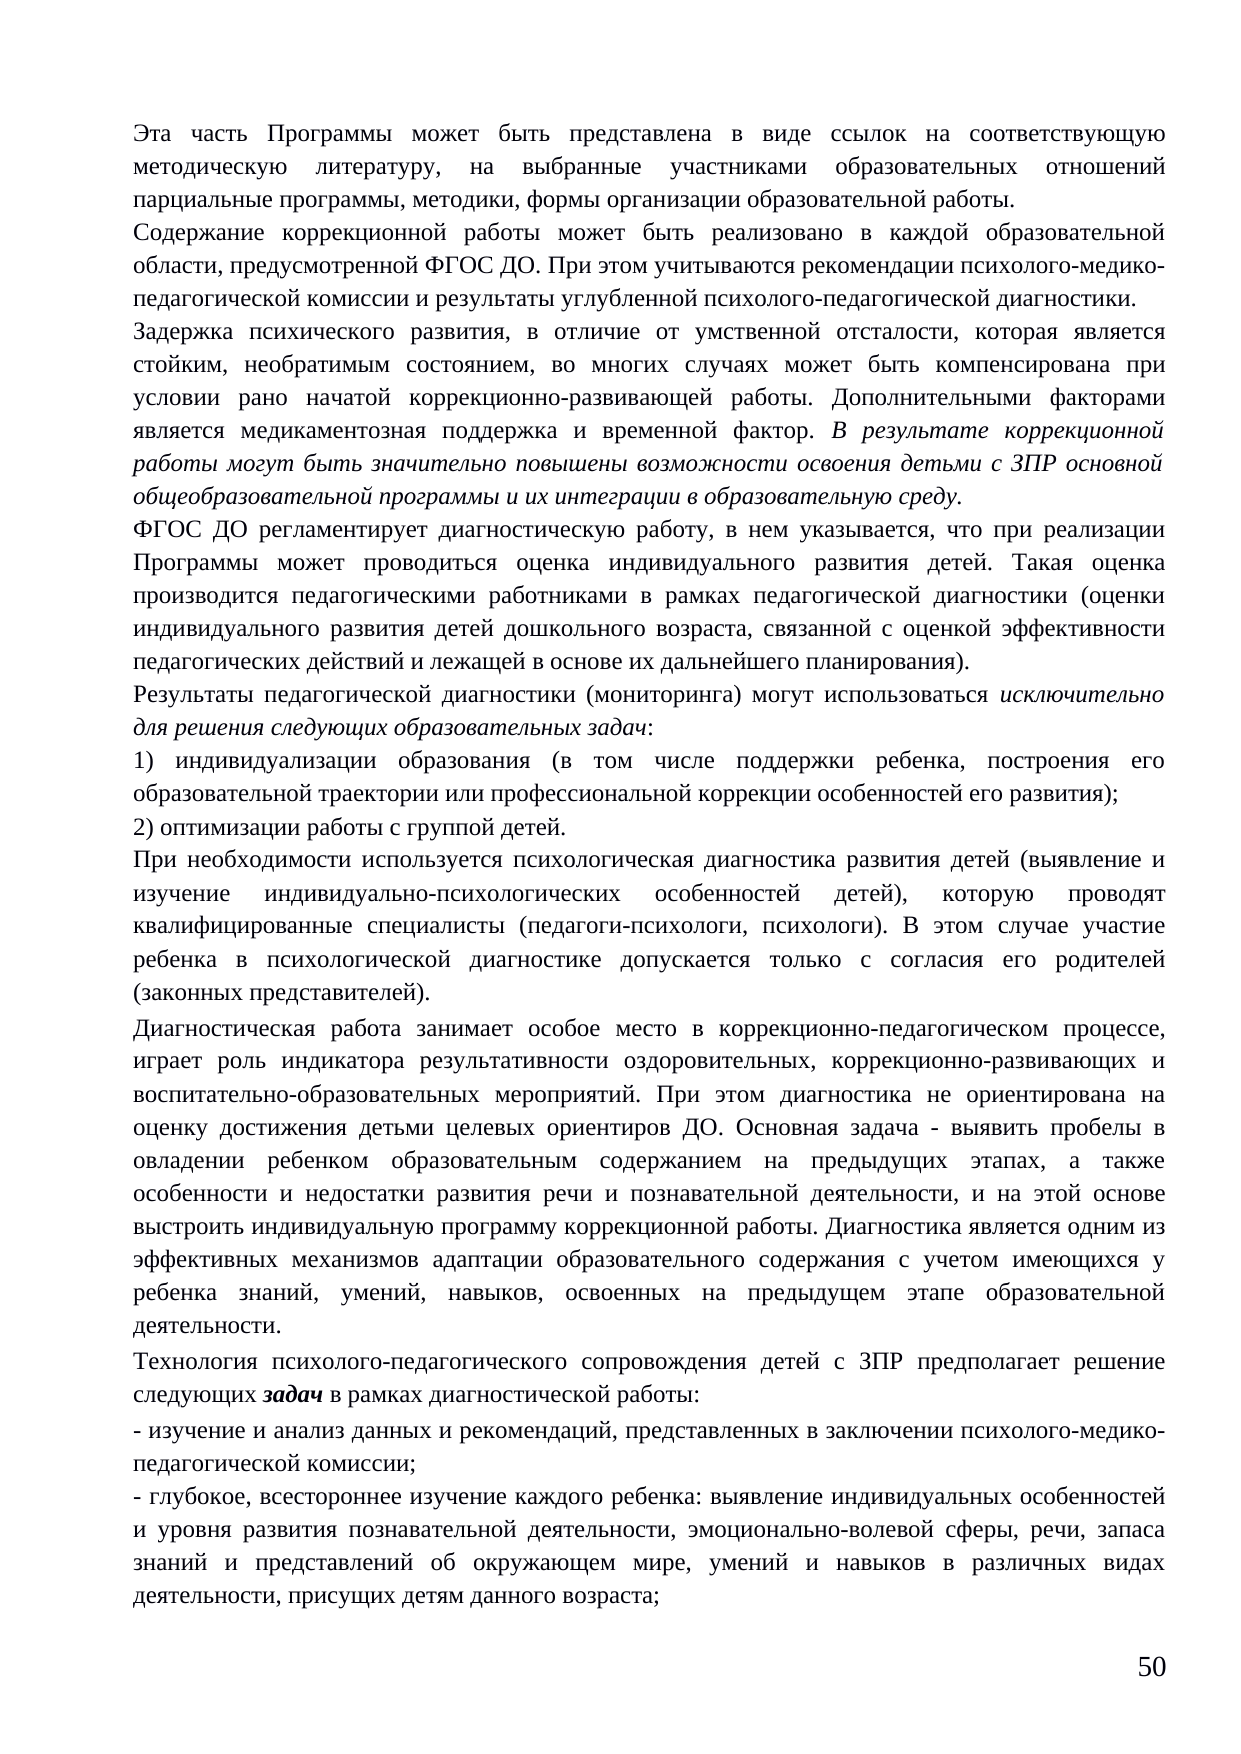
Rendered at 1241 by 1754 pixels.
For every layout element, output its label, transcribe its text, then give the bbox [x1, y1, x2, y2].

text ФГОС ДО регламентирует диагностическую работу, в нем указывается, что при реализации Программы может проводиться оценка индивидуального развития детей. Такая оценка производится педагогическими работниками в рамках педагогической диагностики (оценки индивидуального развития детей дошкольного возраста, связанной с оценкой эффективности педагогических действий и лежащей в основе их дальнейшего планирования). [133, 514, 1166, 675]
text - глубокое, всестороннее изучение каждого ребенка: выявление индивидуальных особенностей и уровня развития познавательной деятельности, эмоционально-волевой сферы, речи, запаса знаний и представлений об окружающем мире, умений и навыков в различных видах деятельности, присущих детям данного возраста; [133, 1481, 1166, 1608]
text Результаты педагогической диагностики (мониторинга) могут использоваться исключительно для решения следующих образовательных задач: [133, 679, 1166, 741]
text Диагностическая работа занимает особое место в коррекционно-педагогическом процессе, играет роль индикатора результативности оздоровительных, коррекционно-развивающих и воспитательно-образовательных мероприятий. При этом диагностика не ориентирована на оценку достижения детьми целевых ориентиров ДО. Основная задача - выявить пробелы в овладении ребенком образовательным содержанием на предыдущих этапах, а также особенности и недостатки развития речи и познавательной деятельности, и на этой основе выстроить индивидуальную программу коррекционной работы. Диагностика является одним из эффективных механизмов адаптации образовательного содержания с учетом имеющихся у ребенка знаний, умений, навыков, освоенных на предыдущем этапе образовательной деятельности. [133, 1013, 1166, 1338]
text При необходимости используется психологическая диагностика развития детей (выявление и изучение индивидуально-психологических особенностей детей), которую проводят квалифицированные специалисты (педагоги-психологи, психологи). В этом случае участие ребенка в психологической диагностике допускается только с согласия его родителей (законных представителей). [133, 844, 1166, 1005]
text 2) оптимизации работы с группой детей. [133, 812, 1166, 840]
text 1) индивидуализации образования (в том числе поддержки ребенка, построения его образовательной траектории или профессиональной коррекции особенностей его развития); [133, 746, 1166, 807]
text Содержание коррекционной работы может быть реализовано в каждой образовательной области, предусмотренной ФГОС ДО. При этом учитываются рекомендации психолого-медико-педагогической комиссии и результаты углубленной психолого-педагогической диагностики. [133, 217, 1166, 312]
text - изучение и анализ данных и рекомендаций, представленных в заключении психолого-медико-педагогической комиссии; [133, 1415, 1166, 1476]
text Эта часть Программы может быть представлена в виде ссылок на соответствующую методическую литературу, на выбранные участниками образовательных отношений парциальные программы, методики, формы организации образовательной работы. [133, 118, 1166, 213]
text Задержка психического развития, в отличие от умственной отсталости, которая является стойким, необратимым состоянием, во многих случаях может быть компенсирована при условии рано начатой коррекционно-развивающей работы. Дополнительными факторами является медикаментозная поддержка и временной фактор. В результате коррекционной работы могут быть значительно повышены возможности освоения детьми с ЗПР основной общеобразовательной программы и их интеграции в образовательную среду. [133, 316, 1166, 510]
text Технология психолого-педагогического сопровождения детей с ЗПР предполагает решение следующих задач в рамках диагностической работы: [133, 1346, 1166, 1407]
